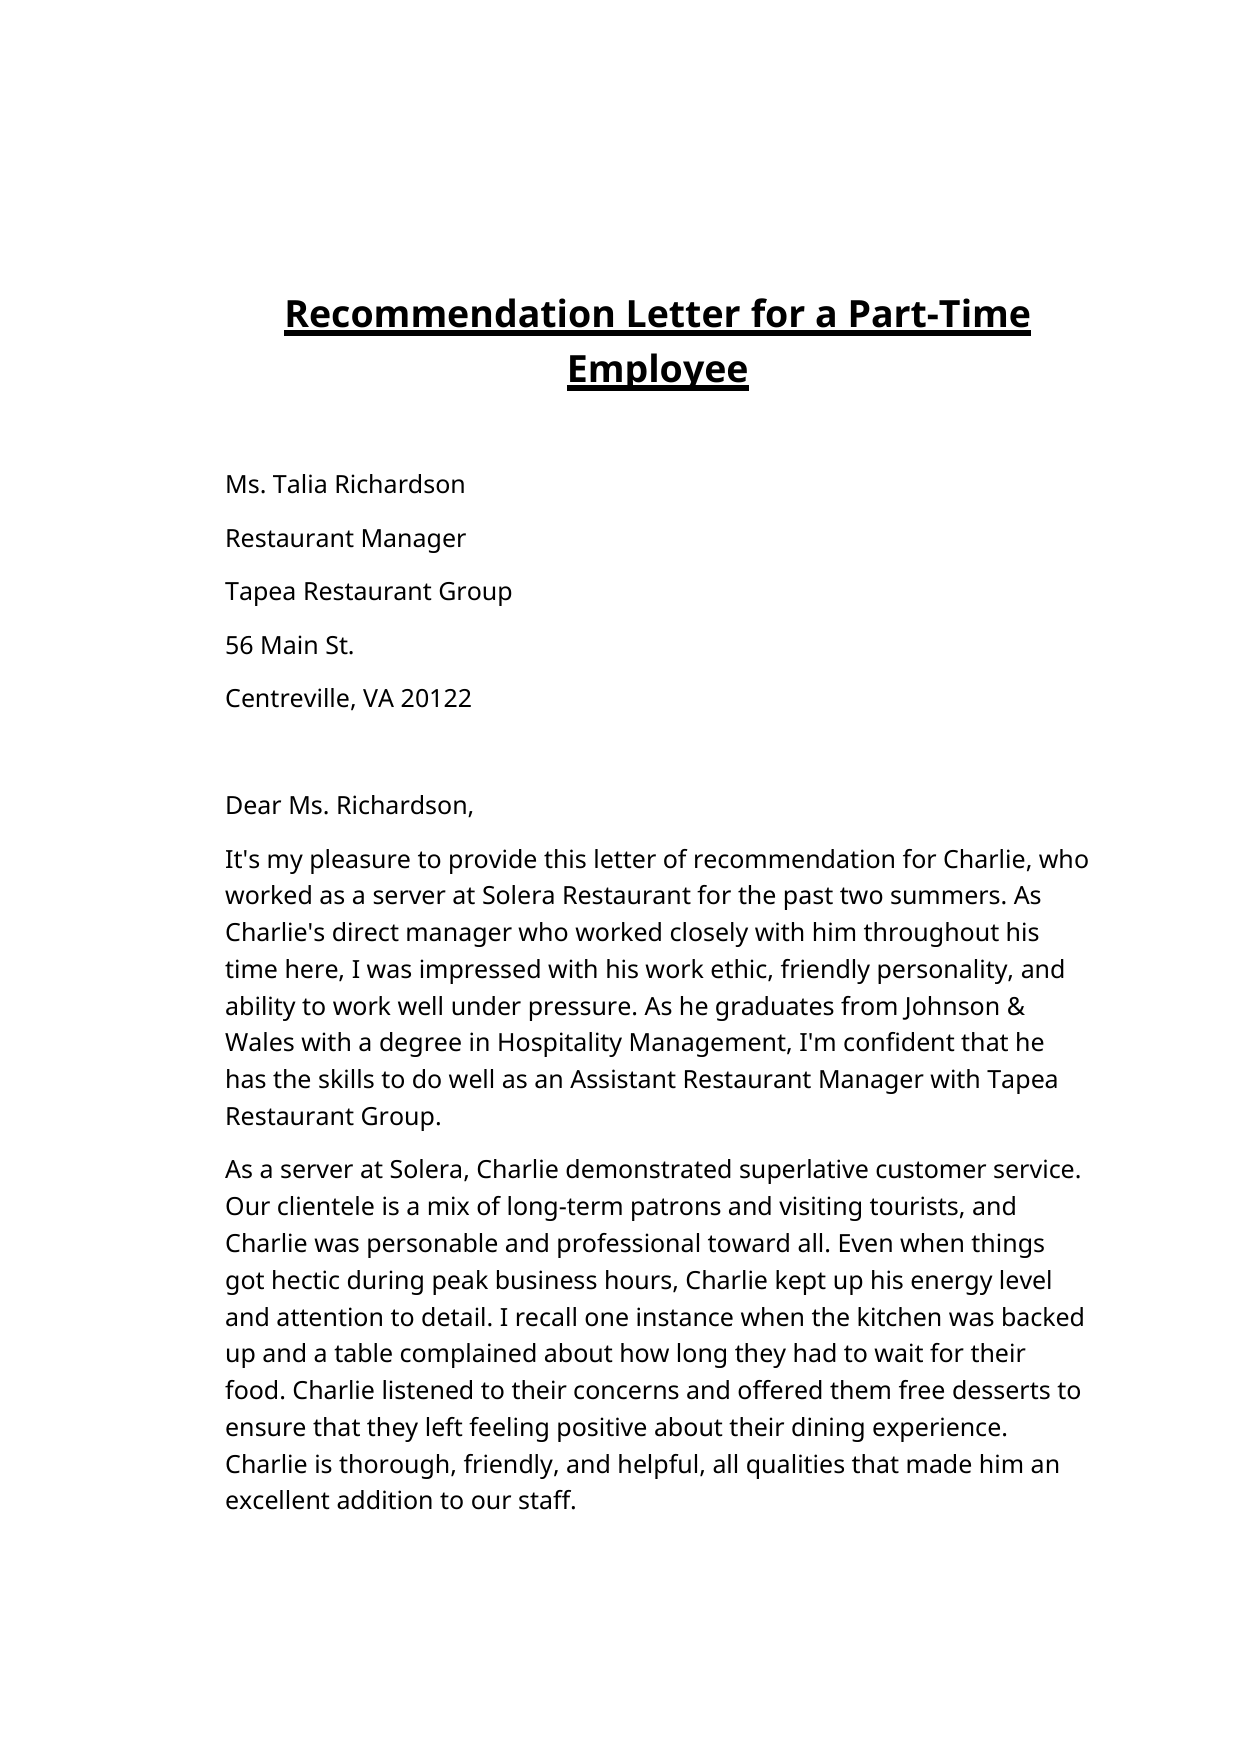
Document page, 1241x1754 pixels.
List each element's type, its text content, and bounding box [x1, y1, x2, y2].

text As a server at Solera, Charlie demonstrated superlative customer service. Our clientele is a mix of long-term patrons and visiting tourists, and Charlie was personable and professional toward all. Even when things got hectic during peak business hours, Charlie kept up his energy level and attention to detail. I recall one instance when the kitchen was backed up and a table complained about how long they had to wait for their food. Charlie listened to their concerns and offered them free desserts to ensure that they left feeling positive about their dining experience. Charlie is thorough, friendly, and helpful, all qualities that made him an excellent addition to our staff. [225, 1152, 1090, 1517]
text Centreville, VA 20122 [225, 681, 1090, 715]
text Dear Ms. Richardson, [225, 788, 1090, 822]
text Tapea Restaurant Group [225, 574, 1090, 608]
text 56 Main St. [225, 627, 1090, 662]
text Restaurant Manager [225, 521, 1090, 555]
text Recommendation Letter for a Part-Time Employee [225, 287, 1090, 393]
text It's my pleasure to provide this letter of recommendation for Charlie, who worked as a server at Solera Restaurant for the past two summers. As Charlie's direct manager who worked closely with him throughout his time here, I was impressed with his work ethic, friendly personality, and ability to work well under pressure. As he graduates from Johnson & Wales with a degree in Hospitality Management, I'm confident that he has the skills to do well as an Assistant Restaurant Manager with Tapea Restaurant Group. [225, 841, 1090, 1133]
text Ms. Talia Richardson [225, 467, 1090, 501]
